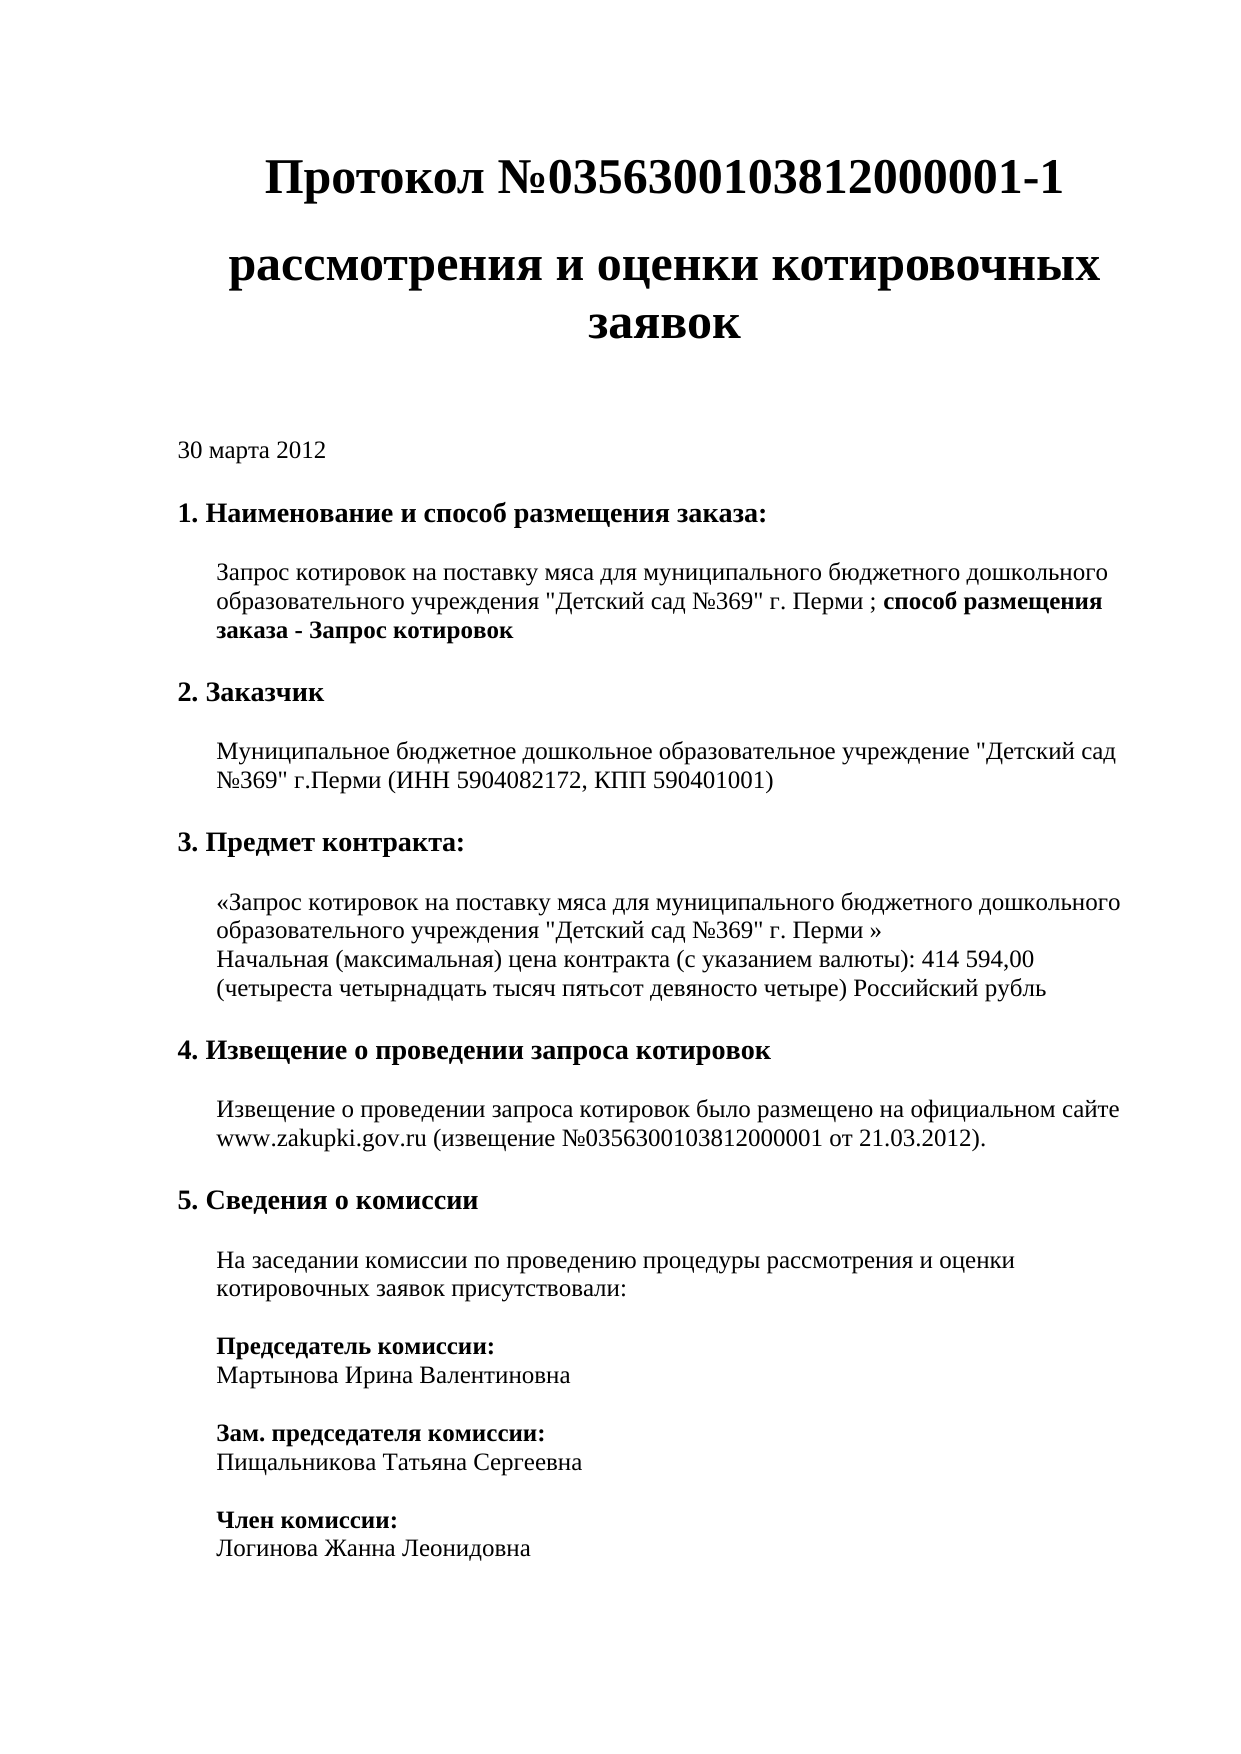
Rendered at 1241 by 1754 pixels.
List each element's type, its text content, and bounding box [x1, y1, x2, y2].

text 5. Сведения о комиссии [177, 1183, 1152, 1216]
text рассмотрения и оценки котировочных заявок [177, 234, 1152, 349]
text Председатель комиссии: Мартынова Ирина Валентиновна [216, 1331, 1152, 1389]
text Член комиссии: Логинова Жанна Леонидовна [216, 1505, 1152, 1562]
text 2. Заказчик [177, 675, 1152, 707]
text Муниципальное бюджетное дошкольное образовательное учреждение "Детский сад №369" г.Перми (ИНН 5904082172, КПП 590401001) [216, 736, 1152, 794]
text 4. Извещение о проведении запроса котировок [177, 1033, 1152, 1065]
text 1. Наименование и способ размещения заказа: [177, 496, 1152, 528]
text 30 марта 2012 [177, 407, 1152, 464]
text Протокол №0356300103812000001-1 [177, 147, 1152, 205]
text Зам. председателя комиссии: Пищальникова Татьяна Сергеевна [216, 1418, 1152, 1476]
text Извещение о проведении запроса котировок было размещено на официальном сайте www.zakupki.gov.ru (извещение №0356300103812000001 от 21.03.2012). [216, 1094, 1152, 1152]
text 3. Предмет контракта: [177, 825, 1152, 857]
text На заседании комиссии по проведению процедуры рассмотрения и оценки котировочных заявок присутствовали: [216, 1245, 1152, 1302]
text «Запрос котировок на поставку мяса для муниципального бюджетного дошкольного образовательного учреждения "Детский сад №369" г. Перми » Начальная (максимальная) цена контракта (с указанием валюты): 414 594,00 (четыреста четырнадцать тысяч пятьсот девяносто четыре) Российский рубль [216, 887, 1152, 1002]
text Запрос котировок на поставку мяса для муниципального бюджетного дошкольного образовательного учреждения "Детский сад №369" г. Перми ; способ размещения заказа - Запрос котировок [216, 557, 1152, 643]
